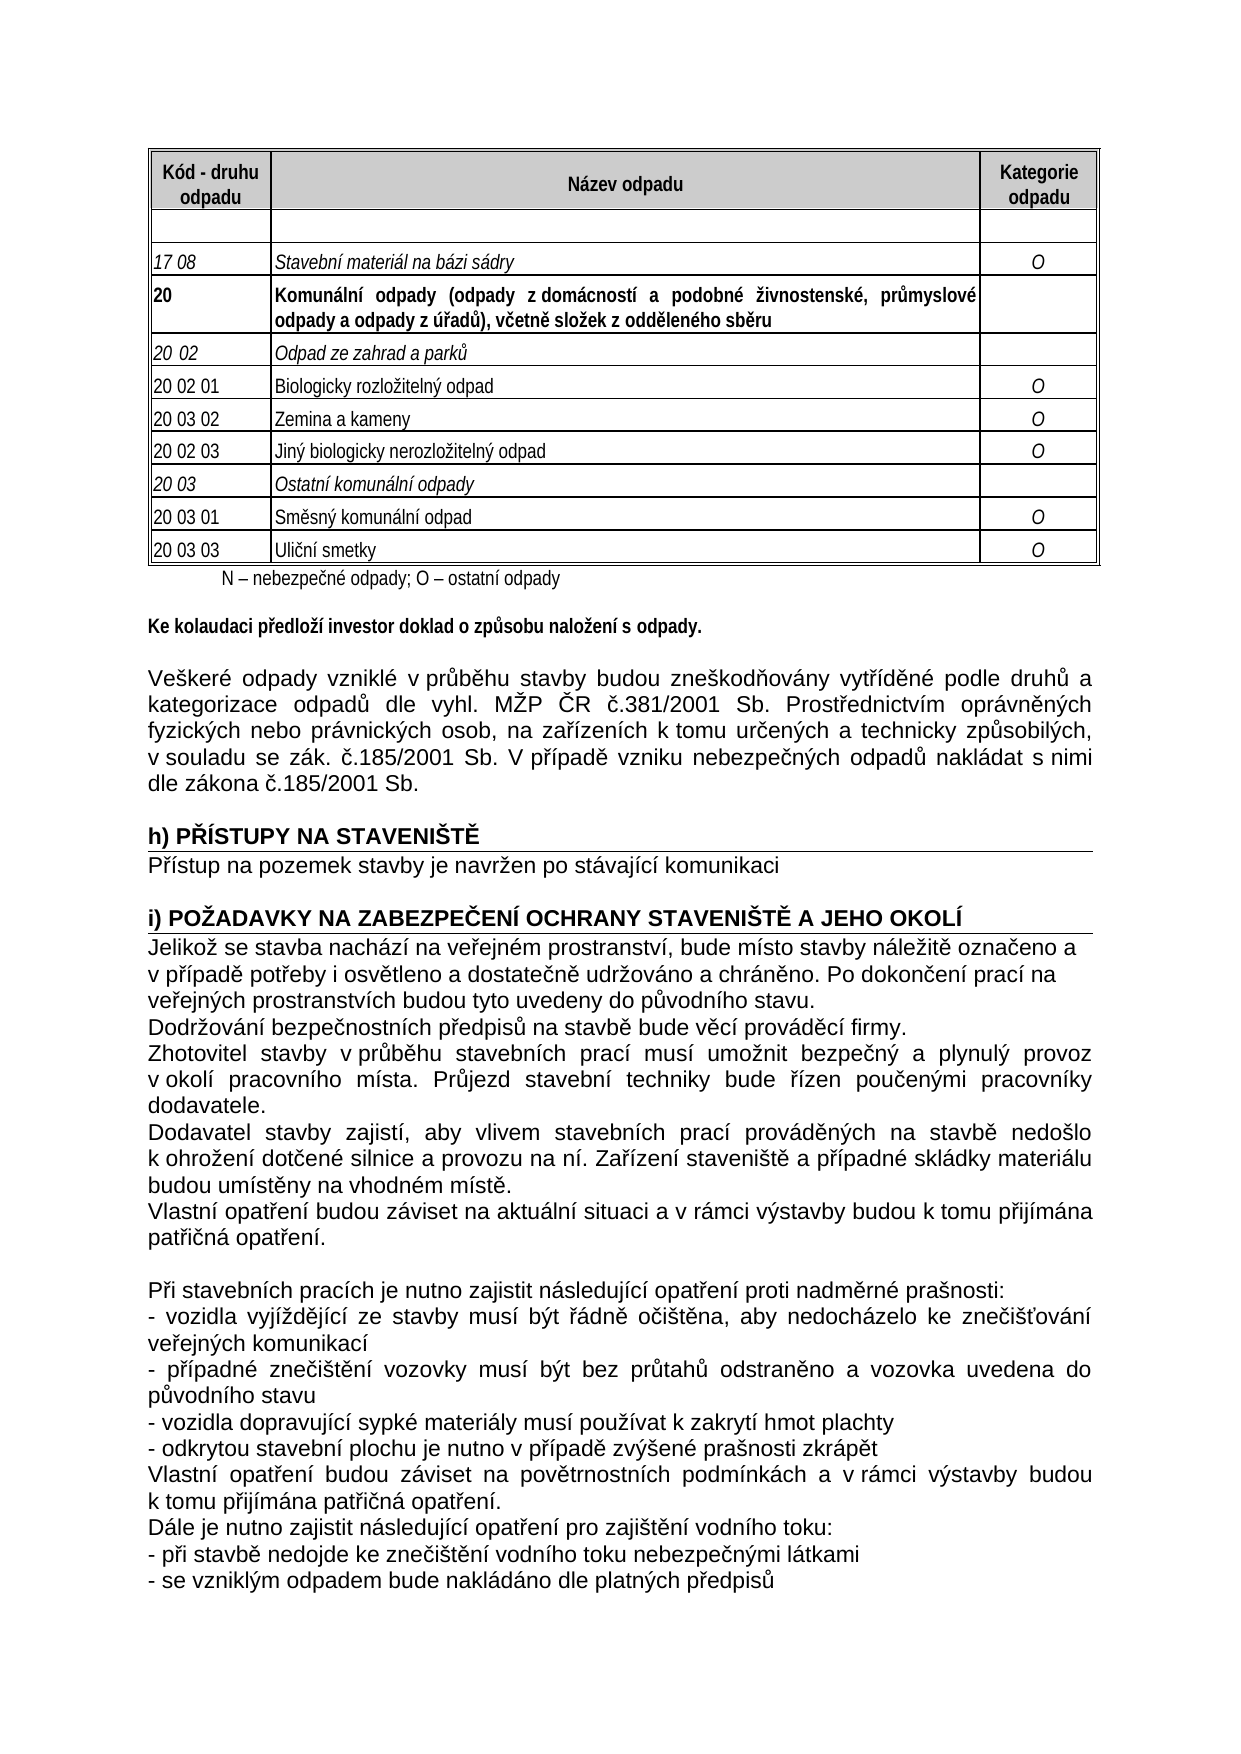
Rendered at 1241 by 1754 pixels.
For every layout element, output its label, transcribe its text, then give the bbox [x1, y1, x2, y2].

table_cell 20 [152, 276, 270, 332]
text Vlastní opatření budou záviset na aktuální situaci a v rámci výstavby budou k tomu přijímána patřičná opatření. [148, 1198, 1093, 1251]
table_cell O [981, 399, 1096, 430]
table_cell Biologicky rozložitelný odpad [272, 366, 979, 398]
text Zhotovitel stavby v průběhu stavebních prací musí umožnit bezpečný a plynulý provoz v okolí pracovního místa. Průjezd stavební techniky bude řízen poučenými pracovníky dodavatele. [148, 1040, 1093, 1119]
text - při stavbě nedojde ke znečištění vodního toku nebezpečnými látkami [148, 1541, 1093, 1567]
table_cell O [981, 498, 1096, 529]
table_cell Jiný biologicky nerozložitelný odpad [272, 432, 979, 463]
table_cell [152, 210, 270, 241]
table_cell O [981, 531, 1096, 562]
table_cell 17 08 [152, 243, 270, 274]
table_header Kód - druhu odpadu [152, 152, 270, 208]
text - vozidla vyjíždějící ze stavby musí být řádně očištěna, aby nedocházelo ke znečišťování veřejných komunikací [148, 1303, 1093, 1356]
text - odkrytou stavební plochu je nutno v případě zvýšené prašnosti zkrápět [148, 1435, 1093, 1461]
table_cell [981, 276, 1096, 332]
text h) PŘÍSTUPY NA STAVENIŠTĚ [148, 823, 1093, 851]
text - vozidla dopravující sypké materiály musí používat k zakrytí hmot plachty [148, 1409, 1093, 1435]
table_cell O [981, 243, 1096, 274]
table_cell Ostatní komunální odpady [272, 465, 979, 496]
text i) POŽADAVKY NA ZABEZPEČENÍ OCHRANY STAVENIŠTĚ A JEHO OKOLÍ [148, 905, 1093, 933]
table_cell [981, 465, 1096, 496]
text Dodržování bezpečnostních předpisů na stavbě bude věcí prováděcí firmy. [148, 1013, 1093, 1040]
table_cell [152, 366, 270, 398]
text Při stavebních pracích je nutno zajistit následující opatření proti nadměrné prašnosti: [148, 1277, 1093, 1303]
table_cell 20 03 [152, 465, 270, 496]
table_cell 20 02 [152, 334, 270, 365]
text - se vzniklým odpadem bude nakládáno dle platných předpisů [148, 1567, 1093, 1593]
table_cell [152, 432, 270, 463]
table_header Kategorie odpadu [981, 152, 1096, 208]
table_header Název odpadu [272, 152, 979, 208]
table_cell Směsný komunální odpad [272, 498, 979, 529]
table_cell O [981, 432, 1096, 463]
text Ke kolaudaci předloží investor doklad o způsobu naložení s odpady. [148, 614, 1093, 638]
text Dále je nutno zajistit následující opatření pro zajištění vodního toku: [148, 1514, 1093, 1541]
table_cell [272, 210, 979, 241]
text Přístup na pozemek stavby je navržen po stávající komunikaci [148, 852, 1093, 878]
text Vlastní opatření budou záviset na povětrnostních podmínkách a v rámci výstavby budou k tomu přijímána patřičná opatření. [148, 1461, 1093, 1514]
text Veškeré odpady vzniklé v průběhu stavby budou zneškodňovány vytříděné podle druhů a kategorizace odpadů dle vyhl. MŽP ČR č.381/2001 Sb. Prostřednictvím oprávněných fyzických nebo právnických osob, na zařízeních k tomu určených a technicky způsobilých, v souladu se zák. č.185/2001 Sb. V případě vzniku nebezpečných odpadů nakládat s nimi dle zákona č.185/2001 Sb. [148, 664, 1093, 796]
text - případné znečištění vozovky musí být bez průtahů odstraněno a vozovka uvedena do původního stavu [148, 1356, 1093, 1409]
table_cell Uliční smetky [272, 531, 979, 562]
table_cell [981, 334, 1096, 365]
table_cell Odpad ze zahrad a parků [272, 334, 979, 365]
text N – nebezpečné odpady; O – ostatní odpady [148, 566, 1093, 590]
table_cell Komunální odpady (odpady z domácností a podobné živnostenské, průmyslové odpady a odpady z úřadů), včetně složek z odděleného sběru [272, 276, 979, 332]
table_cell [981, 210, 1096, 241]
text Dodavatel stavby zajistí, aby vlivem stavebních prací prováděných na stavbě nedošlo k ohrožení dotčené silnice a provozu na ní. Zařízení staveniště a případné skládky materiálu budou umístěny na vhodném místě. [148, 1119, 1093, 1198]
table_cell O [981, 366, 1096, 398]
table_cell Stavební materiál na bázi sádry [272, 243, 979, 274]
text Jelikož se stavba nachází na veřejném prostranství, bude místo stavby náležitě označeno a v případě potřeby i osvětleno a dostatečně udržováno a chráněno. Po dokončení prací na veřejných prostranstvích budou tyto uvedeny do původního stavu. [148, 934, 1093, 1013]
table_cell [152, 399, 270, 430]
table_cell [152, 498, 270, 529]
table_cell Zemina a kameny [272, 399, 979, 430]
table_cell [152, 531, 270, 562]
